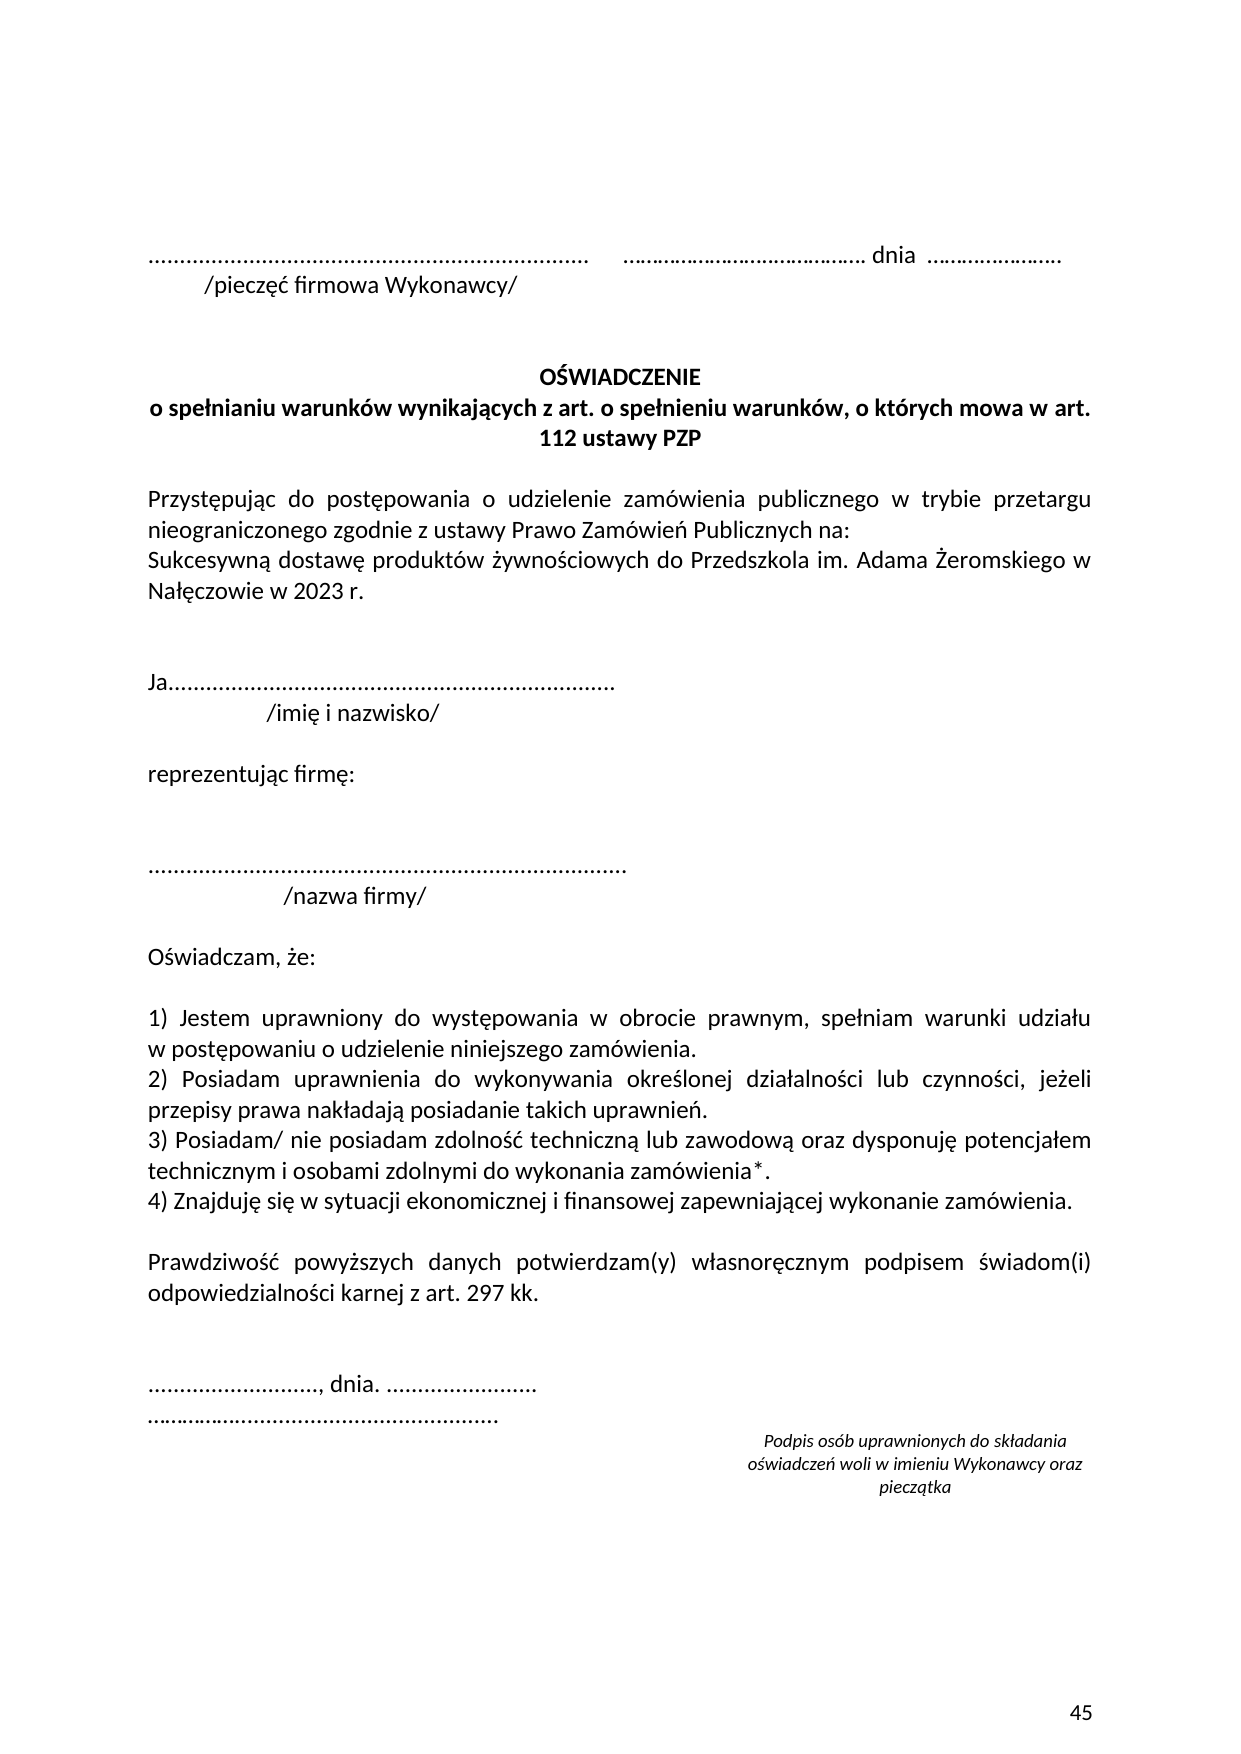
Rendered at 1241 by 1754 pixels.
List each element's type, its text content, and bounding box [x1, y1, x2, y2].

text /pieczęć firmowa Wykonawcy/ [148, 270, 1093, 300]
text Ja....................................................................... [148, 666, 1093, 697]
text 2) Posiadam uprawnienia do wykonywania określonej działalności lub czynności, jeżeli przepisy prawa nakładają posiadanie takich uprawnień. [148, 1063, 1093, 1124]
text Sukcesywną dostawę produktów żywnościowych do Przedszkola im. Adama Żeromskiego w Nałęczowie w 2023 r. [148, 544, 1093, 605]
text Oświadczam, że: [148, 941, 1093, 972]
text Prawdziwość powyższych danych potwierdzam(y) własnoręcznym podpisem świadom(i) odpowiedzialności karnej z art. 297 kk. [148, 1246, 1093, 1307]
text 4) Znajduję się w sytuacji ekonomicznej i finansowej zapewniającej wykonanie zamówienia. [148, 1185, 1093, 1216]
text Przystępując do postępowania o udzielenie zamówienia publicznego w trybie przetargu nieograniczonego zgodnie z ustawy Prawo Zamówień Publicznych na: [148, 483, 1093, 544]
text 1) Jestem uprawniony do występowania w obrocie prawnym, spełniam warunki udziału w postępowaniu o udzielenie niniejszego zamówienia. [148, 1002, 1093, 1063]
text ...................................................................... ……………………..……………. dnia ………...……….. [148, 239, 1093, 270]
text ............................................................................ [148, 849, 1093, 880]
text Podpis osób uprawnionych do składania oświadczeń woli w imieniu Wykonawcy oraz pieczątka [738, 1429, 1093, 1498]
text /imię i nazwisko/ [148, 697, 1093, 727]
text /nazwa firmy/ [148, 880, 1093, 911]
text o spełnianiu warunków wynikających z art. o spełnieniu warunków, o których mowa w art. 112 ustawy PZP [148, 392, 1093, 453]
text ..........................., dnia. ........................ …………….......................................... [148, 1368, 1093, 1429]
text OŚWIADCZENIE [148, 361, 1093, 392]
text 3) Posiadam/ nie posiadam zdolność techniczną lub zawodową oraz dysponuję potencjałem technicznym i osobami zdolnymi do wykonania zamówienia*. [148, 1124, 1093, 1185]
text reprezentując firmę: [148, 758, 1093, 788]
